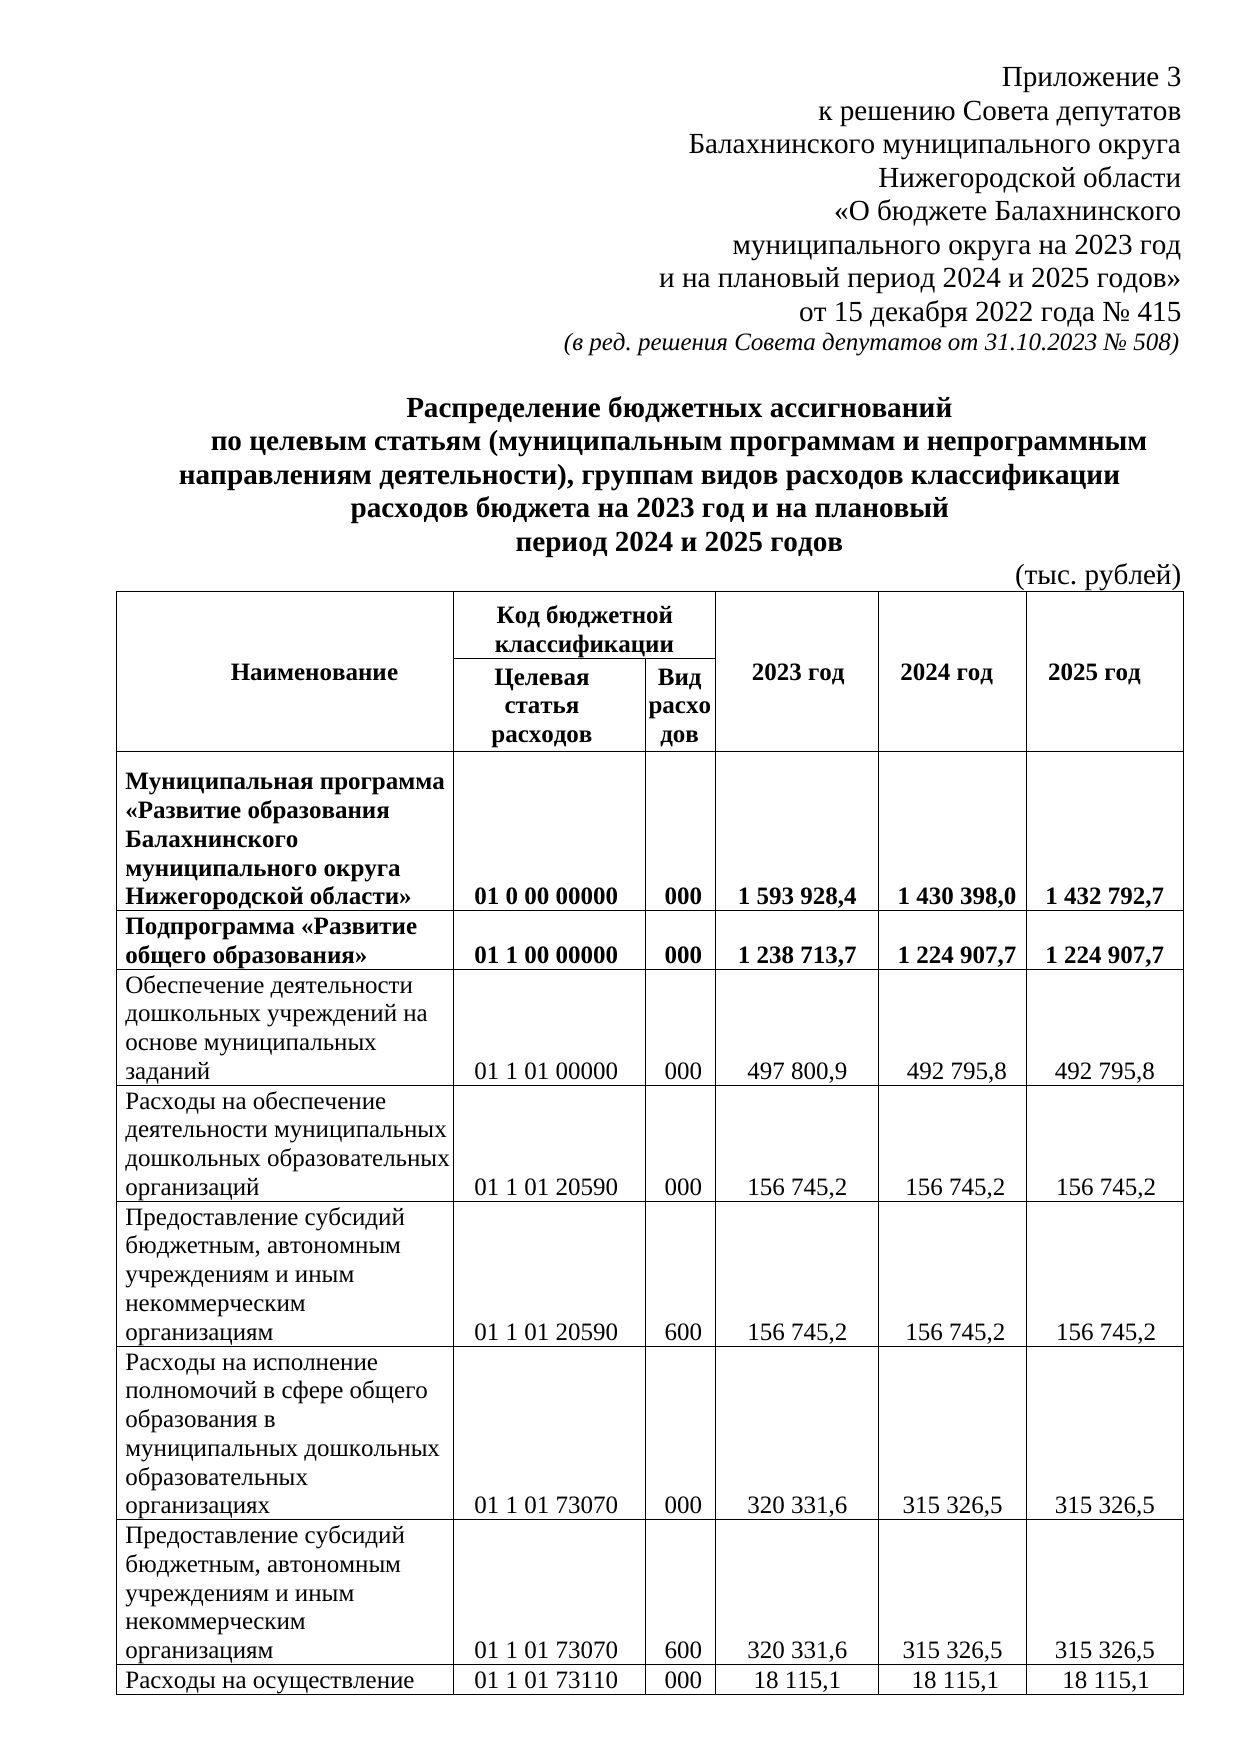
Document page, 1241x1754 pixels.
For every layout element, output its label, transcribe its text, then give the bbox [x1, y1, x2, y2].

table_cell Обеспечение деятельности дошкольных учреждений на основе муниципальных заданий [117, 970, 453, 1085]
table_cell Вид расходов [646, 659, 715, 751]
table_cell Целевая статья расходов [454, 659, 645, 751]
table_cell 600 [646, 1520, 715, 1664]
text период 2024 и 2025 годов [118, 524, 1181, 557]
table_cell 1 224 907,7 [879, 911, 1026, 969]
table_cell 1 593 928,4 [716, 752, 878, 910]
table_cell 315 326,5 [1027, 1347, 1183, 1519]
text Балахнинского муниципального округа [118, 126, 1181, 160]
table_cell 1 430 398,0 [879, 752, 1026, 910]
table_cell 156 745,2 [1027, 1086, 1183, 1201]
table_cell 315 326,5 [1027, 1520, 1183, 1664]
table_cell 1 432 792,7 [1027, 752, 1183, 910]
table_cell 18 115,1 [879, 1665, 1026, 1694]
text Приложение 3 [118, 59, 1181, 93]
table_cell 18 115,1 [1027, 1665, 1183, 1694]
table_cell Расходы на исполнение полномочий в сфере общего образования в муниципальных дошкольных образовательных организациях [117, 1347, 453, 1519]
table_cell 01 1 01 73070 [454, 1520, 645, 1664]
table_cell 156 745,2 [879, 1086, 1026, 1201]
table_cell Предоставление субсидий бюджетным, автономным учреждениям и иным некоммерческим организациям [117, 1202, 453, 1346]
table_cell 000 [646, 1665, 715, 1694]
table_cell 600 [646, 1202, 715, 1346]
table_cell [117, 1665, 453, 1694]
table_cell 156 745,2 [716, 1086, 878, 1201]
table_cell 01 1 01 73070 [454, 1347, 645, 1519]
table_cell 1 238 713,7 [716, 911, 878, 969]
table_cell 1 224 907,7 [1027, 911, 1183, 969]
table_cell 01 1 01 20590 [454, 1086, 645, 1201]
table_cell 000 [646, 752, 715, 910]
table_cell 01 1 00 00000 [454, 911, 645, 969]
table_header Наименование [117, 592, 453, 751]
table_cell 315 326,5 [879, 1520, 1026, 1664]
text и на плановый период 2024 и 2025 годов» [118, 260, 1181, 294]
table_header 2024 год [879, 592, 1026, 751]
table_cell 492 795,8 [1027, 970, 1183, 1085]
table_header Код бюджетной классификации [454, 592, 715, 658]
table_header 2025 год [1027, 592, 1183, 751]
table_cell 01 0 00 00000 [454, 752, 645, 910]
text «О бюджете Балахнинского [118, 193, 1181, 227]
table_cell 156 745,2 [1027, 1202, 1183, 1346]
table_cell 000 [646, 1086, 715, 1201]
table_cell Муниципальная программа «Развитие образования Балахнинского муниципального округа Нижегородской области» [117, 752, 453, 910]
table_cell 01 1 01 00000 [454, 970, 645, 1085]
table_cell 000 [646, 911, 715, 969]
text (в ред. решения Совета депутатов от 31.10.2023 № 508) [266, 327, 1181, 356]
text к решению Совета депутатов [118, 93, 1181, 126]
table_cell 000 [646, 1347, 715, 1519]
table_cell 000 [646, 970, 715, 1085]
table_cell 492 795,8 [879, 970, 1026, 1085]
table_cell 320 331,6 [716, 1520, 878, 1664]
table_cell Предоставление субсидий бюджетным, автономным учреждениям и иным некоммерческим организациям [117, 1520, 453, 1664]
table_cell 156 745,2 [879, 1202, 1026, 1346]
text по целевым статьям (муниципальным программам и непрограммным направлениям деятельности), группам видов расходов классификации расходов бюджета на 2023 год и на плановый [118, 423, 1181, 524]
table_cell 01 1 01 20590 [454, 1202, 645, 1346]
table_cell 497 800,9 [716, 970, 878, 1085]
text от 15 декабря 2022 года № 415 [118, 294, 1181, 327]
table_cell 156 745,2 [716, 1202, 878, 1346]
table_header 2023 год [716, 592, 878, 751]
table_cell 18 115,1 [716, 1665, 878, 1694]
table_cell 315 326,5 [879, 1347, 1026, 1519]
table_cell 01 1 01 73110 [454, 1665, 645, 1694]
text Нижегородской области [118, 160, 1181, 193]
table_cell Расходы на обеспечение деятельности муниципальных дошкольных образовательных организаций [117, 1086, 453, 1201]
table_cell Подпрограмма «Развитие общего образования» [117, 911, 453, 969]
table_cell 320 331,6 [716, 1347, 878, 1519]
text (тыс. рублей) [118, 557, 1181, 591]
text Распределение бюджетных ассигнований [118, 390, 1181, 423]
text муниципального округа на 2023 год [118, 227, 1181, 260]
